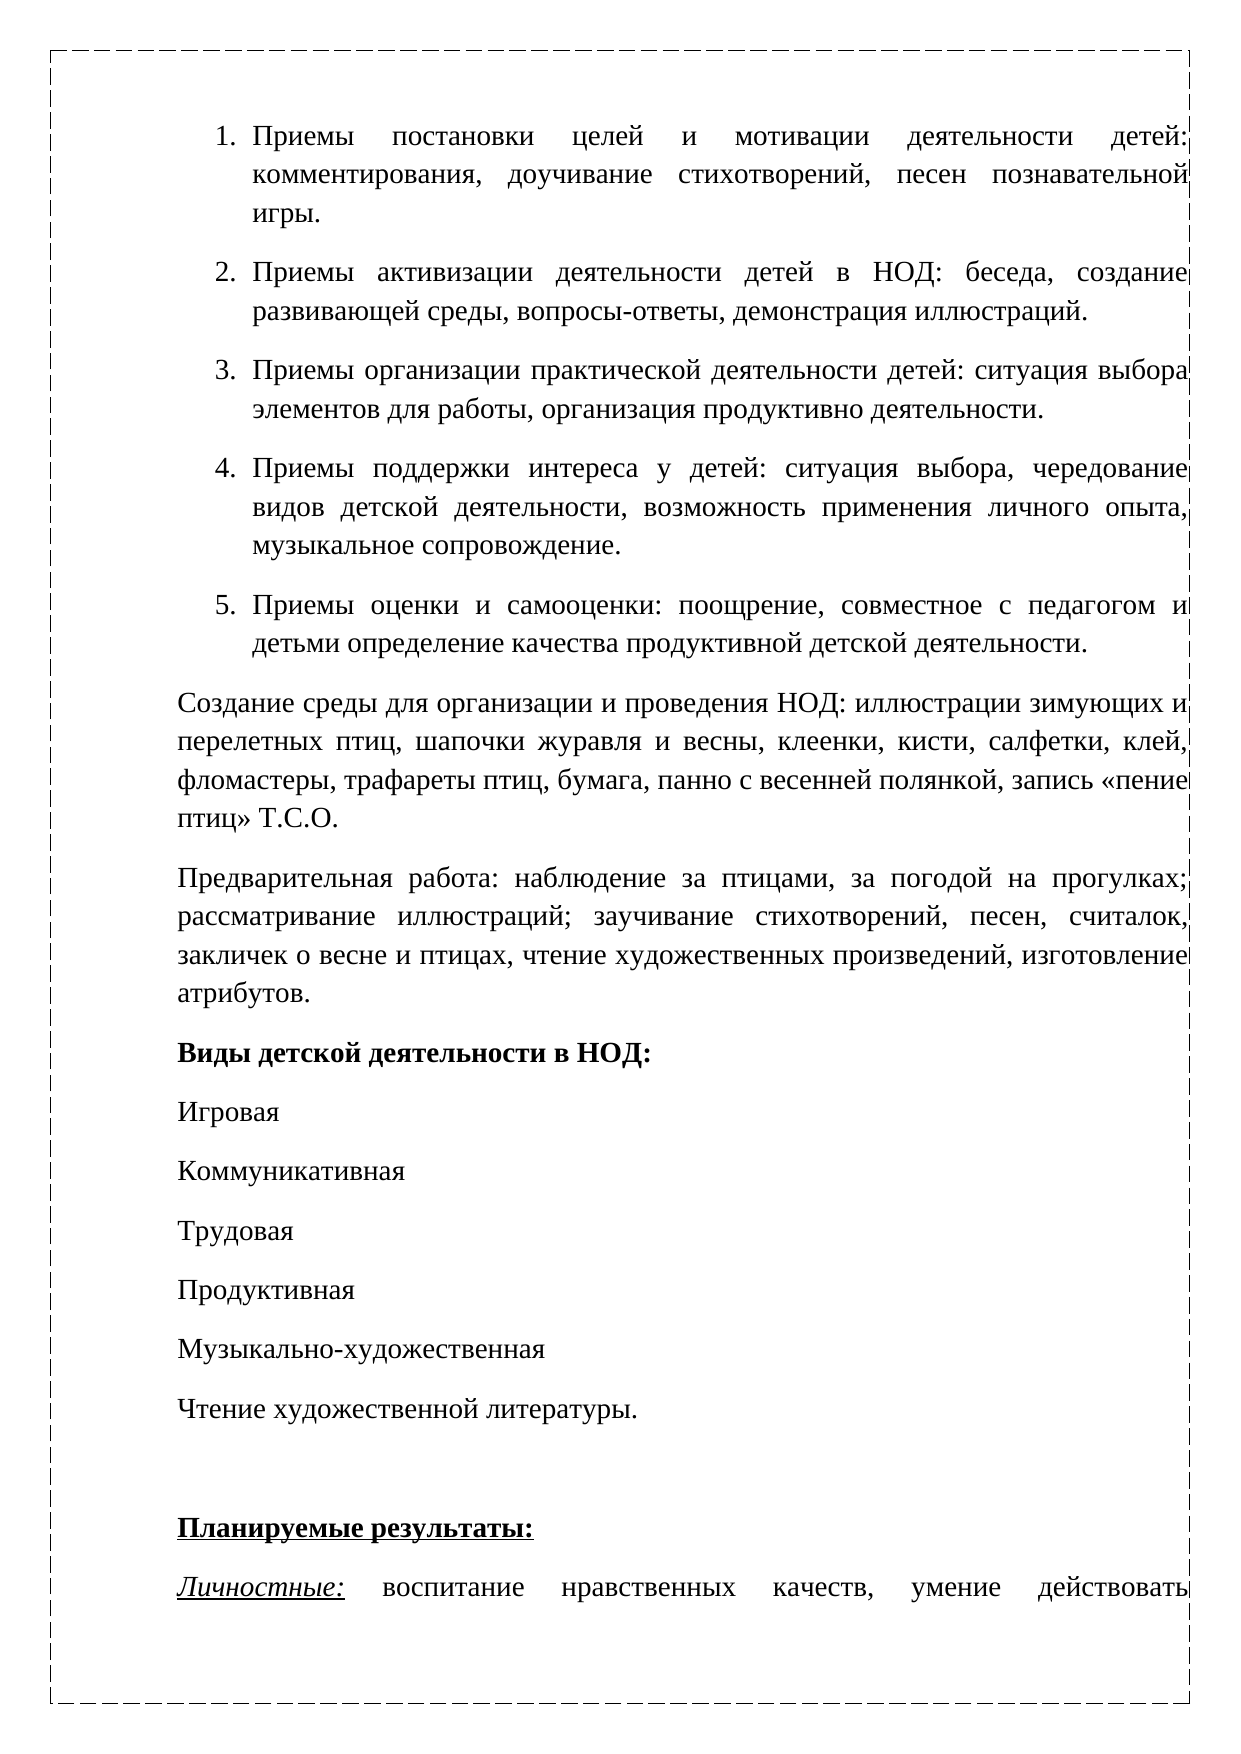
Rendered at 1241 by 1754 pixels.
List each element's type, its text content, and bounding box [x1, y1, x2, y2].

list Приемы активизации деятельности детей в НОД: беседа, создание развивающей среды, вопросы-ответы, демонстрация иллюстраций. [214, 254, 1189, 327]
text Игровая [177, 1094, 1189, 1128]
text Коммуникативная [177, 1153, 1189, 1187]
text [177, 1569, 1189, 1603]
text Трудовая [177, 1213, 1189, 1246]
text Музыкально-художественная [177, 1332, 1189, 1365]
list Приемы постановки целей и мотивации деятельности детей: комментирования, доучивание стихотворений, песен познавательной игры. [214, 118, 1189, 229]
text Создание среды для организации и проведения НОД: иллюстрации зимующих и перелетных птиц, шапочки журавля и весны, клеенки, кисти, салфетки, клей, фломастеры, трафареты птиц, бумага, панно с весенней полянкой, запись «пение птиц» Т.С.О. [177, 685, 1189, 834]
text Чтение художественной литературы. [177, 1391, 1189, 1424]
text Планируемые результаты: [177, 1510, 1189, 1543]
text Предварительная работа: наблюдение за птицами, за погодой на прогулках; рассматривание иллюстраций; заучивание стихотворений, песен, считалок, закличек о весне и птицах, чтение художественных произведений, изготовление атрибутов. [177, 860, 1189, 1009]
list Приемы поддержки интереса у детей: ситуация выбора, чередование видов детской деятельности, возможность применения личного опыта, музыкальное сопровождение. [214, 450, 1189, 561]
list Приемы организации практической деятельности детей: ситуация выбора элементов для работы, организация продуктивно деятельности. [214, 352, 1189, 424]
text Продуктивная [177, 1272, 1189, 1306]
list Приемы оценки и самооценки: поощрение, совместное с педагогом и детьми определение качества продуктивной детской деятельности. [214, 587, 1189, 659]
text Виды детской деятельности в НОД: [177, 1035, 1189, 1068]
